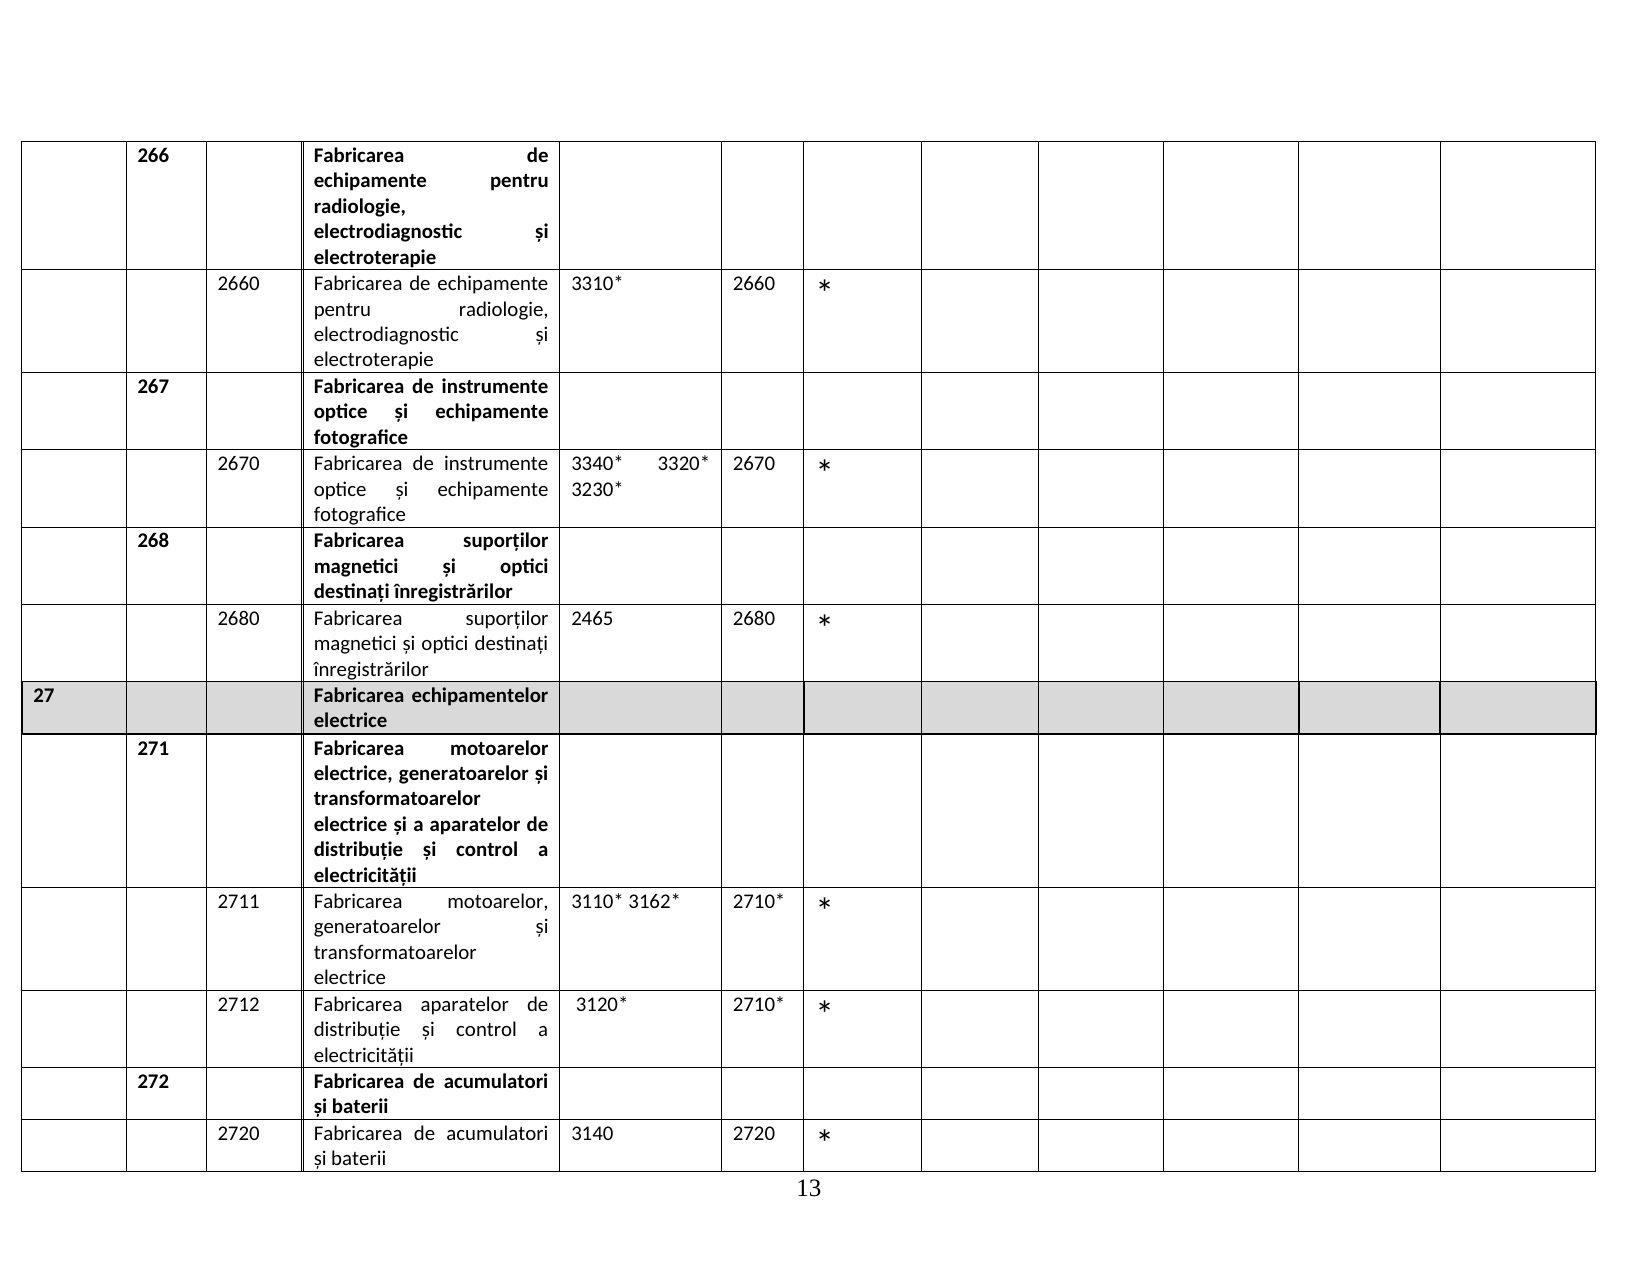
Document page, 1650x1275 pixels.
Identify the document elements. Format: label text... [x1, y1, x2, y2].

table_cell [127, 991, 206, 1067]
table_cell [1441, 1120, 1595, 1171]
table_cell * [804, 605, 921, 681]
table_cell [1039, 528, 1163, 604]
table_cell [922, 735, 1038, 887]
table_cell [560, 682, 721, 733]
table_cell * [804, 888, 921, 990]
table_cell [1039, 991, 1163, 1067]
table_cell [1164, 605, 1298, 681]
table_cell 3140 [560, 1120, 721, 1171]
table_cell [922, 888, 1038, 990]
table_cell Fabricarea de echipamente pentru radiologie, electrodiagnostic şi electroterapie [304, 270, 559, 372]
table_cell [922, 1120, 1038, 1171]
table_cell [1441, 682, 1595, 733]
table_cell [1164, 888, 1298, 990]
table_cell 3110* 3162* [560, 888, 721, 990]
table_cell [804, 373, 921, 449]
table_cell [207, 735, 301, 887]
table_cell [1441, 605, 1595, 681]
table_cell [922, 605, 1038, 681]
table_cell [560, 1068, 721, 1119]
table_cell [22, 991, 126, 1067]
table_cell 266 [127, 142, 206, 269]
table_cell [1299, 605, 1440, 681]
table_cell [1299, 1120, 1440, 1171]
table_cell 2720 [722, 1120, 803, 1171]
table_cell Fabricarea de instrumente optice şi echipamente fotografice [304, 373, 559, 449]
table_cell Fabricarea motoarelor, generatoarelor şi transformatoarelor electrice [304, 888, 559, 990]
table_cell * [804, 991, 921, 1067]
table_cell [560, 528, 721, 604]
table_cell [1164, 735, 1298, 887]
table_cell [1039, 450, 1163, 527]
table_cell [1164, 450, 1298, 527]
table_cell [922, 528, 1038, 604]
table_cell [1039, 888, 1163, 990]
table_cell [1300, 682, 1439, 733]
table_cell Fabricarea suporţilor magnetici şi optici destinaţi înregistrărilor [304, 528, 559, 604]
table_cell [922, 682, 1038, 733]
table_cell [22, 270, 126, 372]
table_cell 3340* 3320* 3230* [560, 450, 721, 527]
table_cell 2660 [207, 270, 301, 372]
table_cell 268 [127, 528, 206, 604]
table_cell [922, 450, 1038, 527]
table_cell [922, 270, 1038, 372]
table_cell [22, 735, 126, 887]
table_cell [1164, 1120, 1298, 1171]
table_cell [722, 1068, 803, 1119]
table_cell [22, 528, 126, 604]
table_cell [1039, 605, 1163, 681]
table_cell [127, 682, 206, 733]
table_cell [1299, 888, 1440, 990]
table_cell 2710* [722, 888, 803, 990]
table_cell 2720 [207, 1120, 301, 1171]
table_cell [722, 735, 803, 887]
table_cell [804, 142, 921, 269]
table_cell [1299, 528, 1440, 604]
table_cell [1441, 450, 1595, 527]
table_cell [127, 1120, 206, 1171]
table_cell [22, 1120, 126, 1171]
table_cell [1039, 1068, 1163, 1119]
table_cell * [804, 450, 921, 527]
table_cell [207, 1068, 301, 1119]
table_cell [207, 682, 301, 733]
table_cell [1039, 373, 1163, 449]
table_cell [1164, 1068, 1298, 1119]
table_cell [1164, 528, 1298, 604]
table_cell Fabricarea motoarelor electrice, generatoarelor şi transformatoarelor electrice şi a aparatelor de distribuţie şi control a electricităţii [304, 735, 559, 887]
table_cell [1441, 888, 1595, 990]
table_cell [207, 528, 301, 604]
table_cell [804, 1068, 921, 1119]
table_cell [1299, 1068, 1440, 1119]
table_cell [22, 1068, 126, 1119]
table_cell 2711 [207, 888, 301, 990]
table_cell [1164, 991, 1298, 1067]
table_cell [22, 142, 126, 269]
table_cell [207, 373, 301, 449]
table_cell [127, 605, 206, 681]
table_cell [1441, 270, 1595, 372]
table_cell [127, 888, 206, 990]
table_cell 2670 [722, 450, 803, 527]
table_cell [1039, 142, 1163, 269]
table_cell 2680 [722, 605, 803, 681]
table_cell [1039, 1120, 1163, 1171]
table_cell [1441, 528, 1595, 604]
table_cell * [804, 1120, 921, 1171]
table_cell [22, 373, 126, 449]
table_cell [922, 373, 1038, 449]
table_cell 3310* [560, 270, 721, 372]
table_cell [1441, 991, 1595, 1067]
table_cell 272 [127, 1068, 206, 1119]
table_cell [1441, 142, 1595, 269]
table_cell [804, 528, 921, 604]
table_cell [1164, 270, 1298, 372]
table_cell 2712 [207, 991, 301, 1067]
table_cell [127, 270, 206, 372]
table_cell [1299, 450, 1440, 527]
table_cell [22, 888, 126, 990]
table_cell [1164, 682, 1298, 733]
table_cell [922, 991, 1038, 1067]
table_cell [722, 682, 803, 733]
table_cell [1039, 270, 1163, 372]
table_cell [1299, 142, 1440, 269]
table_cell [127, 450, 206, 527]
table_cell Fabricarea de acumulatori şi baterii [304, 1120, 559, 1171]
table_cell [1441, 735, 1595, 887]
table_cell [1299, 735, 1440, 887]
table_cell Fabricarea suporţilor magnetici şi optici destinaţi înregistrărilor [304, 605, 559, 681]
table_cell [207, 142, 301, 269]
table_cell [1441, 1068, 1595, 1119]
table_cell [22, 605, 126, 681]
table_cell [1441, 373, 1595, 449]
table_cell 2670 [207, 450, 301, 527]
table_cell 2465 [560, 605, 721, 681]
table_cell Fabricarea de instrumente optice şi echipamente fotografice [304, 450, 559, 527]
table_cell [922, 1068, 1038, 1119]
table_cell 2660 [722, 270, 803, 372]
table_cell [560, 373, 721, 449]
table_cell 271 [127, 735, 206, 887]
table_cell [1039, 682, 1163, 733]
table_cell [804, 735, 921, 887]
table_cell [560, 735, 721, 887]
table_cell [1039, 735, 1163, 887]
table_cell [1299, 373, 1440, 449]
table_cell [922, 142, 1038, 269]
table_cell Fabricarea de acumulatori şi baterii [304, 1068, 559, 1119]
table_cell 2680 [207, 605, 301, 681]
table_cell [722, 142, 803, 269]
table_cell [1299, 270, 1440, 372]
table_cell [1299, 991, 1440, 1067]
table_cell [722, 373, 803, 449]
table_cell Fabricarea echipamentelor electrice [304, 682, 559, 733]
table_cell 3120* [560, 991, 721, 1067]
table_cell [805, 682, 921, 733]
table_cell Fabricarea de echipamente pentru radiologie, electrodiagnostic şi electroterapie [304, 142, 559, 269]
table_cell Fabricarea aparatelor de distribuţie şi control a electricităţii [304, 991, 559, 1067]
table_cell [560, 142, 721, 269]
table_cell * [804, 270, 921, 372]
table_cell 2710* [722, 991, 803, 1067]
table_cell [1164, 142, 1298, 269]
table_cell [1164, 373, 1298, 449]
table_cell 267 [127, 373, 206, 449]
table_cell 27 [23, 682, 126, 733]
table_cell [722, 528, 803, 604]
table_cell [22, 450, 126, 527]
